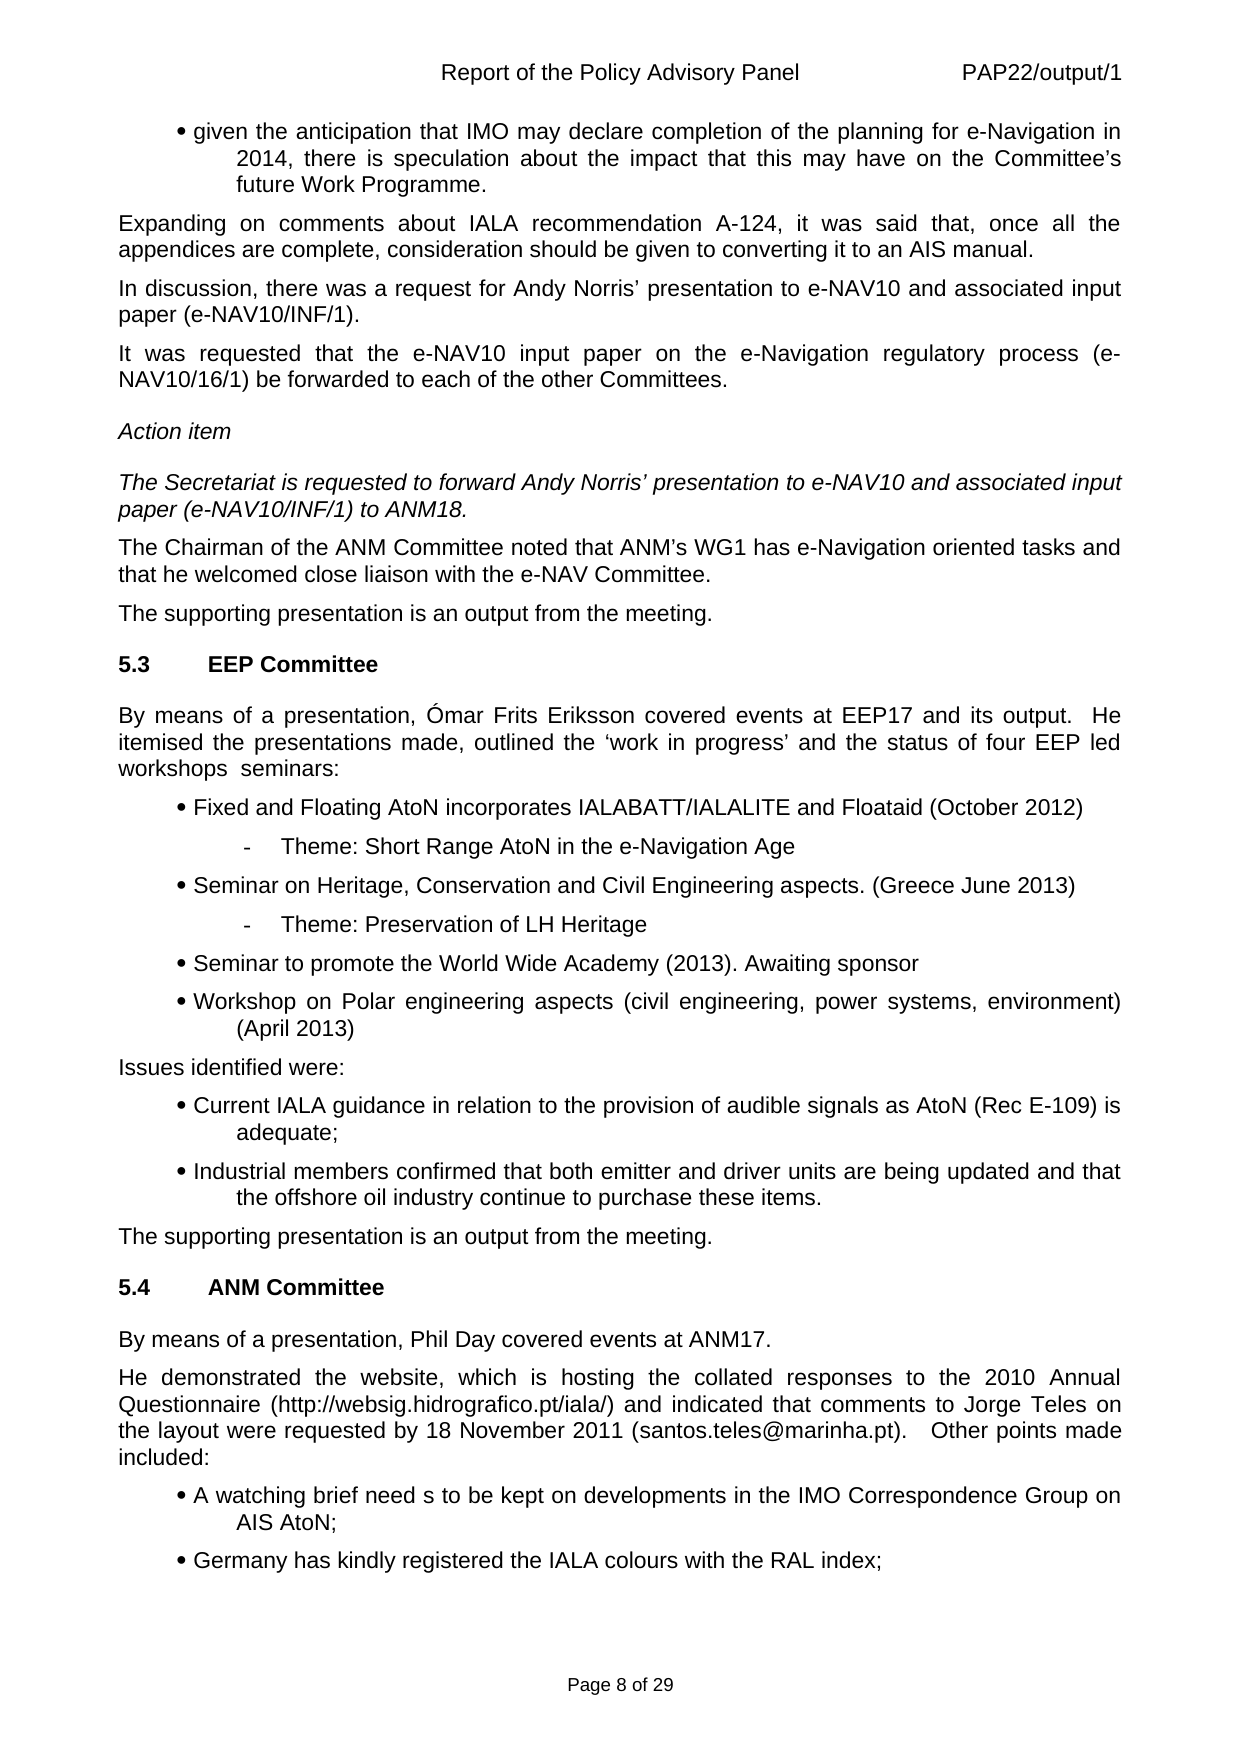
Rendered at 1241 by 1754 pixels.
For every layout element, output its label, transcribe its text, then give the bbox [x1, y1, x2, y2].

text Action item [118, 418, 1122, 444]
text given the anticipation that IMO may declare completion of the planning for e-Navigation in 2014, there is speculation about the impact that this may have on the Committee’s future Work Programme. [177, 118, 1122, 197]
subtitle ANM Committee [118, 1274, 1122, 1301]
text Theme: Preservation of LH Heritage [243, 911, 1122, 937]
text It was requested that the e-NAV10 input paper on the e-Navigation regulatory process (e-NAV10/16/1) be forwarded to each of the other Committees. [118, 340, 1122, 393]
text In discussion, there was a request for Andy Norris’ presentation to e-NAV10 and associated input paper (e-NAV10/INF/1). [118, 275, 1122, 328]
text Germany has kindly registered the IALA colours with the RAL index; [177, 1547, 1122, 1574]
text He demonstrated the website, which is hosting the collated responses to the 2010 Annual Questionnaire (http://websig.hidrografico.pt/iala/) and indicated that comments to Jorge Teles on the layout were requested by 18 November 2011 (santos.teles@marinha.pt). Other points made included: [118, 1364, 1122, 1470]
text Seminar on Heritage, Conservation and Civil Engineering aspects. (Greece June 2013) [177, 872, 1122, 898]
text By means of a presentation, Phil Day covered events at ANM17. [118, 1326, 1122, 1352]
text The supporting presentation is an output from the meeting. [118, 599, 1122, 626]
text The Secretariat is requested to forward Andy Norris’ presentation to e-NAV10 and associated input paper (e-NAV10/INF/1) to ANM18. [118, 469, 1122, 522]
text Fixed and Floating AtoN incorporates IALABATT/IALALITE and Floataid (October 2012) [177, 794, 1122, 820]
text Expanding on comments about IALA recommendation A-124, it was said that, once all the appendices are complete, consideration should be given to converting it to an AIS manual. [118, 210, 1122, 262]
text Current IALA guidance in relation to the provision of audible signals as AtoN (Rec E-109) is adequate; [177, 1092, 1122, 1145]
text Industrial members confirmed that both emitter and driver units are being updated and that the offshore oil industry continue to purchase these items. [177, 1158, 1122, 1210]
text Theme: Short Range AtoN in the e-Navigation Age [243, 833, 1122, 859]
text Issues identified were: [118, 1053, 1122, 1080]
text The Chairman of the ANM Committee noted that ANM’s WG1 has e-Navigation oriented tasks and that he welcomed close liaison with the e-NAV Committee. [118, 534, 1122, 587]
text The supporting presentation is an output from the meeting. [118, 1223, 1122, 1249]
text Workshop on Polar engineering aspects (civil engineering, power systems, environment) (April 2013) [177, 988, 1122, 1041]
text By means of a presentation, Ómar Frits Eriksson covered events at EEP17 and its output. He itemised the presentations made, outlined the ‘work in progress’ and the status of four EEP led workshops seminars: [118, 702, 1122, 781]
text A watching brief need s to be kept on developments in the IMO Correspondence Group on AIS AtoN; [177, 1482, 1122, 1535]
subtitle EEP Committee [118, 651, 1122, 677]
text Seminar to promote the World Wide Academy (2013). Awaiting sponsor [177, 949, 1122, 976]
